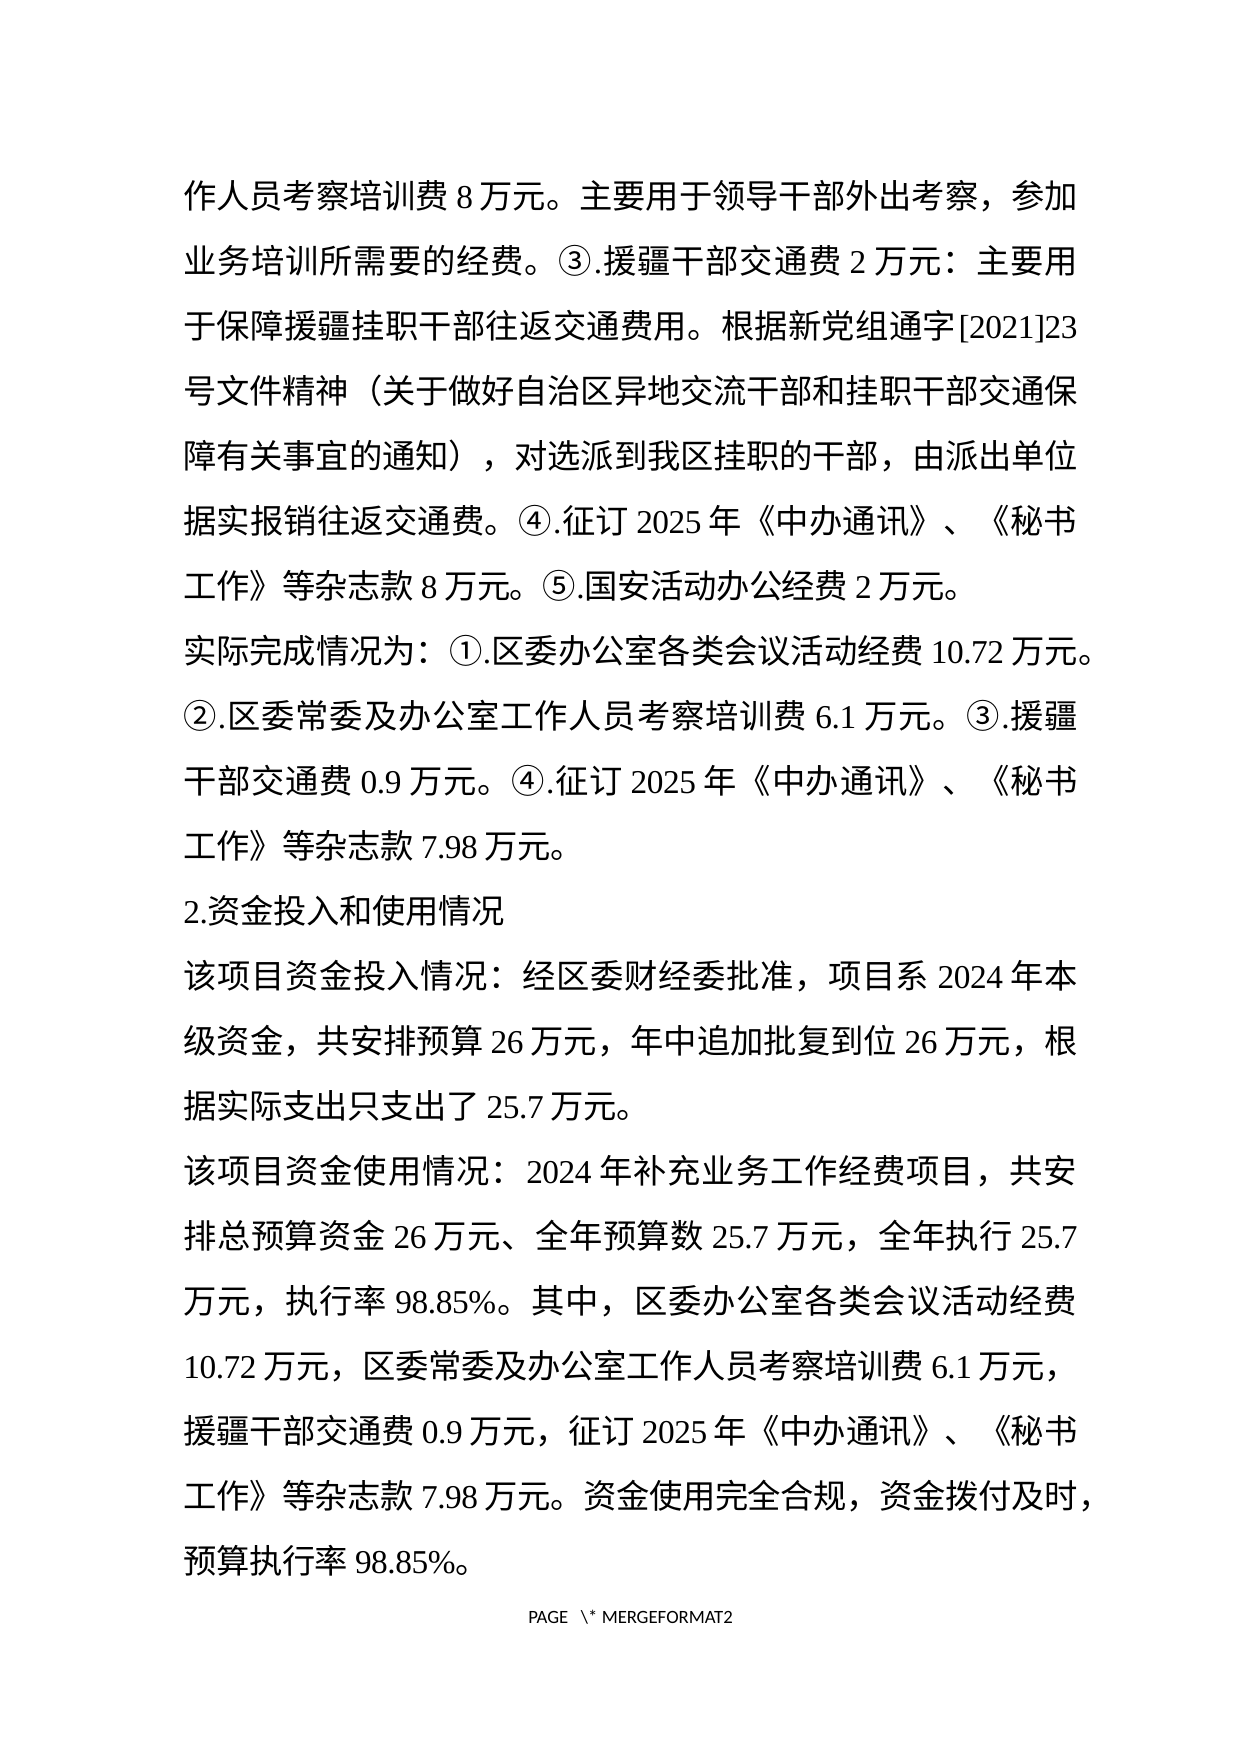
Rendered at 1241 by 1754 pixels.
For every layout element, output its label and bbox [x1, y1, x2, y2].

text [183, 162, 1078, 1592]
